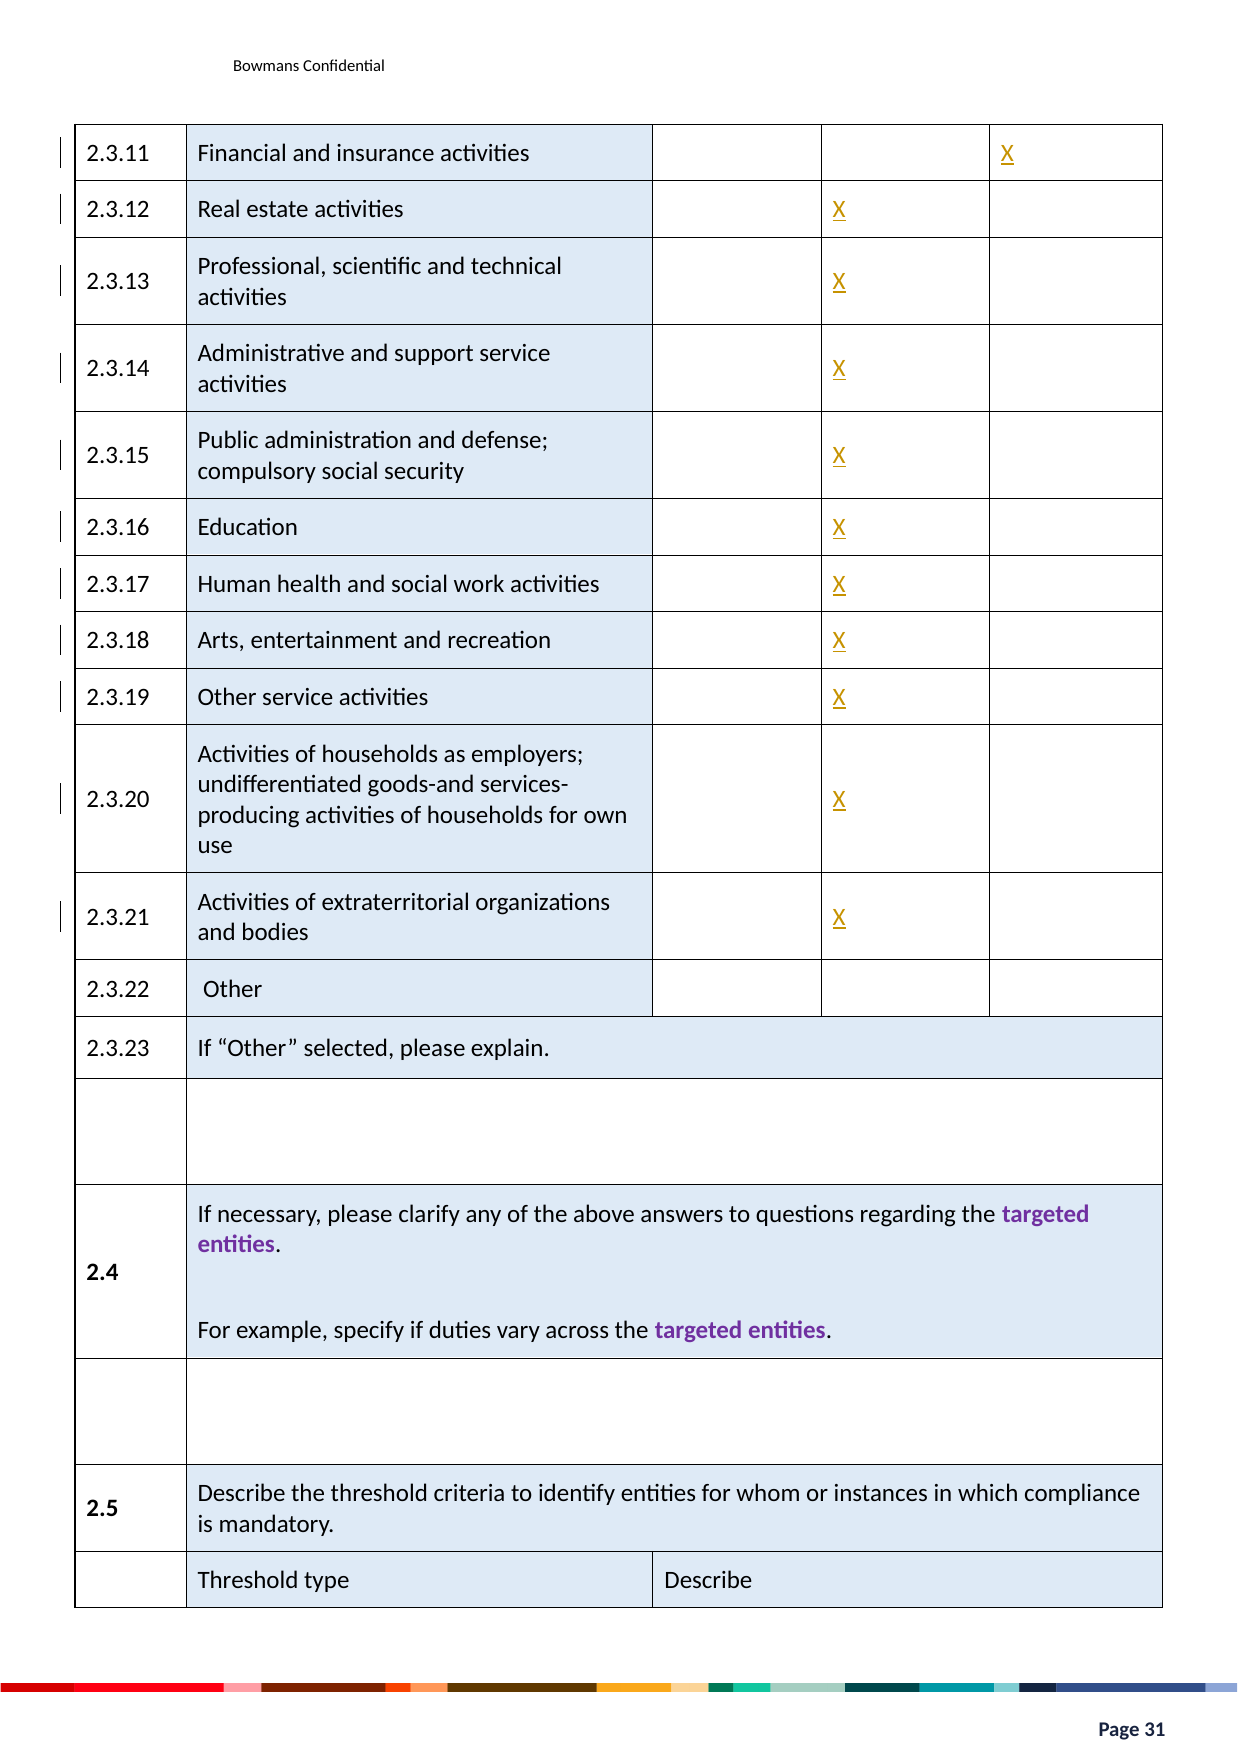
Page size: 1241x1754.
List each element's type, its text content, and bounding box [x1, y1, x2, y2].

table_cell [822, 960, 989, 1016]
table_cell 2.3.16 [76, 499, 186, 554]
table_cell Other [187, 960, 652, 1016]
table_cell 2.3.14 [76, 325, 186, 411]
table_cell [187, 1359, 1162, 1464]
table_cell [653, 725, 821, 872]
table_cell [76, 1552, 186, 1607]
table_cell [990, 960, 1162, 1016]
table_cell [653, 499, 821, 554]
table_cell 2.3.17 [76, 556, 186, 611]
table_cell Describe the threshold criteria to identify entities for whom or instances in which compliance is mandatory. [187, 1465, 1162, 1551]
table_cell 2.5 [76, 1465, 186, 1551]
table_cell [822, 499, 989, 554]
table_cell [990, 181, 1162, 237]
table_cell 2.4 [76, 1185, 186, 1357]
table_cell [990, 238, 1162, 324]
table_cell [822, 412, 989, 498]
table_cell [653, 612, 821, 668]
table_cell [990, 125, 1162, 180]
table_cell [653, 960, 821, 1016]
table_cell 2.3.12 [76, 181, 186, 237]
table_cell [990, 873, 1162, 959]
table_cell Public administration and defense; compulsory social security [187, 412, 652, 498]
table_cell [187, 1079, 1162, 1184]
table_cell Administrative and support service activities [187, 325, 652, 411]
table_cell [990, 499, 1162, 554]
table_cell [822, 125, 989, 180]
table_cell Education [187, 499, 652, 554]
table_cell [653, 238, 821, 324]
table_cell [822, 181, 989, 237]
table_cell [822, 556, 989, 611]
table_cell Activities of households as employers; undifferentiated goods-and services-producing activities of households for own use [187, 725, 652, 872]
table_cell [822, 725, 989, 872]
table_cell [990, 669, 1162, 724]
table_cell [990, 556, 1162, 611]
table_cell [822, 873, 989, 959]
table_cell [653, 181, 821, 237]
table_cell [76, 1359, 186, 1464]
table_cell [653, 412, 821, 498]
table_cell [822, 669, 989, 724]
table_cell [76, 1079, 186, 1184]
table_cell [653, 556, 821, 611]
table_cell Other service activities [187, 669, 652, 724]
table_cell [822, 612, 989, 668]
table_cell 2.3.18 [76, 612, 186, 668]
table_cell [822, 238, 989, 324]
table_cell 2.3.19 [76, 669, 186, 724]
table_cell 2.3.23 [76, 1017, 186, 1078]
table_cell Professional, scientific and technical activities [187, 238, 652, 324]
table_cell 2.3.20 [76, 725, 186, 872]
table_cell Arts, entertainment and recreation [187, 612, 652, 668]
table_cell Human health and social work activities [187, 556, 652, 611]
table_cell Threshold type [187, 1552, 652, 1607]
table_cell [653, 873, 821, 959]
table_cell 2.3.13 [76, 238, 186, 324]
table_cell Describe [653, 1552, 1162, 1607]
table_cell If necessary, please clarify any of the above answers to questions regarding the targeted entities. For example, specify if duties vary across the targeted entities. [187, 1185, 1162, 1357]
table_cell 2.3.22 [76, 960, 186, 1016]
picture [0, 1683, 1236, 1692]
table_cell [653, 125, 821, 180]
table_cell [990, 325, 1162, 411]
table_cell 2.3.21 [76, 873, 186, 959]
table_cell [653, 669, 821, 724]
table_cell [822, 325, 989, 411]
table_cell If “Other” selected, please explain. [187, 1017, 1162, 1078]
table_cell 2.3.11 [76, 125, 186, 180]
table_cell [990, 725, 1162, 872]
table_cell Financial and insurance activities [187, 125, 652, 180]
table_cell Real estate activities [187, 181, 652, 237]
table_cell [653, 325, 821, 411]
table_cell 2.3.15 [76, 412, 186, 498]
table_cell [990, 412, 1162, 498]
table_cell Activities of extraterritorial organizations and bodies [187, 873, 652, 959]
table_cell [990, 612, 1162, 668]
